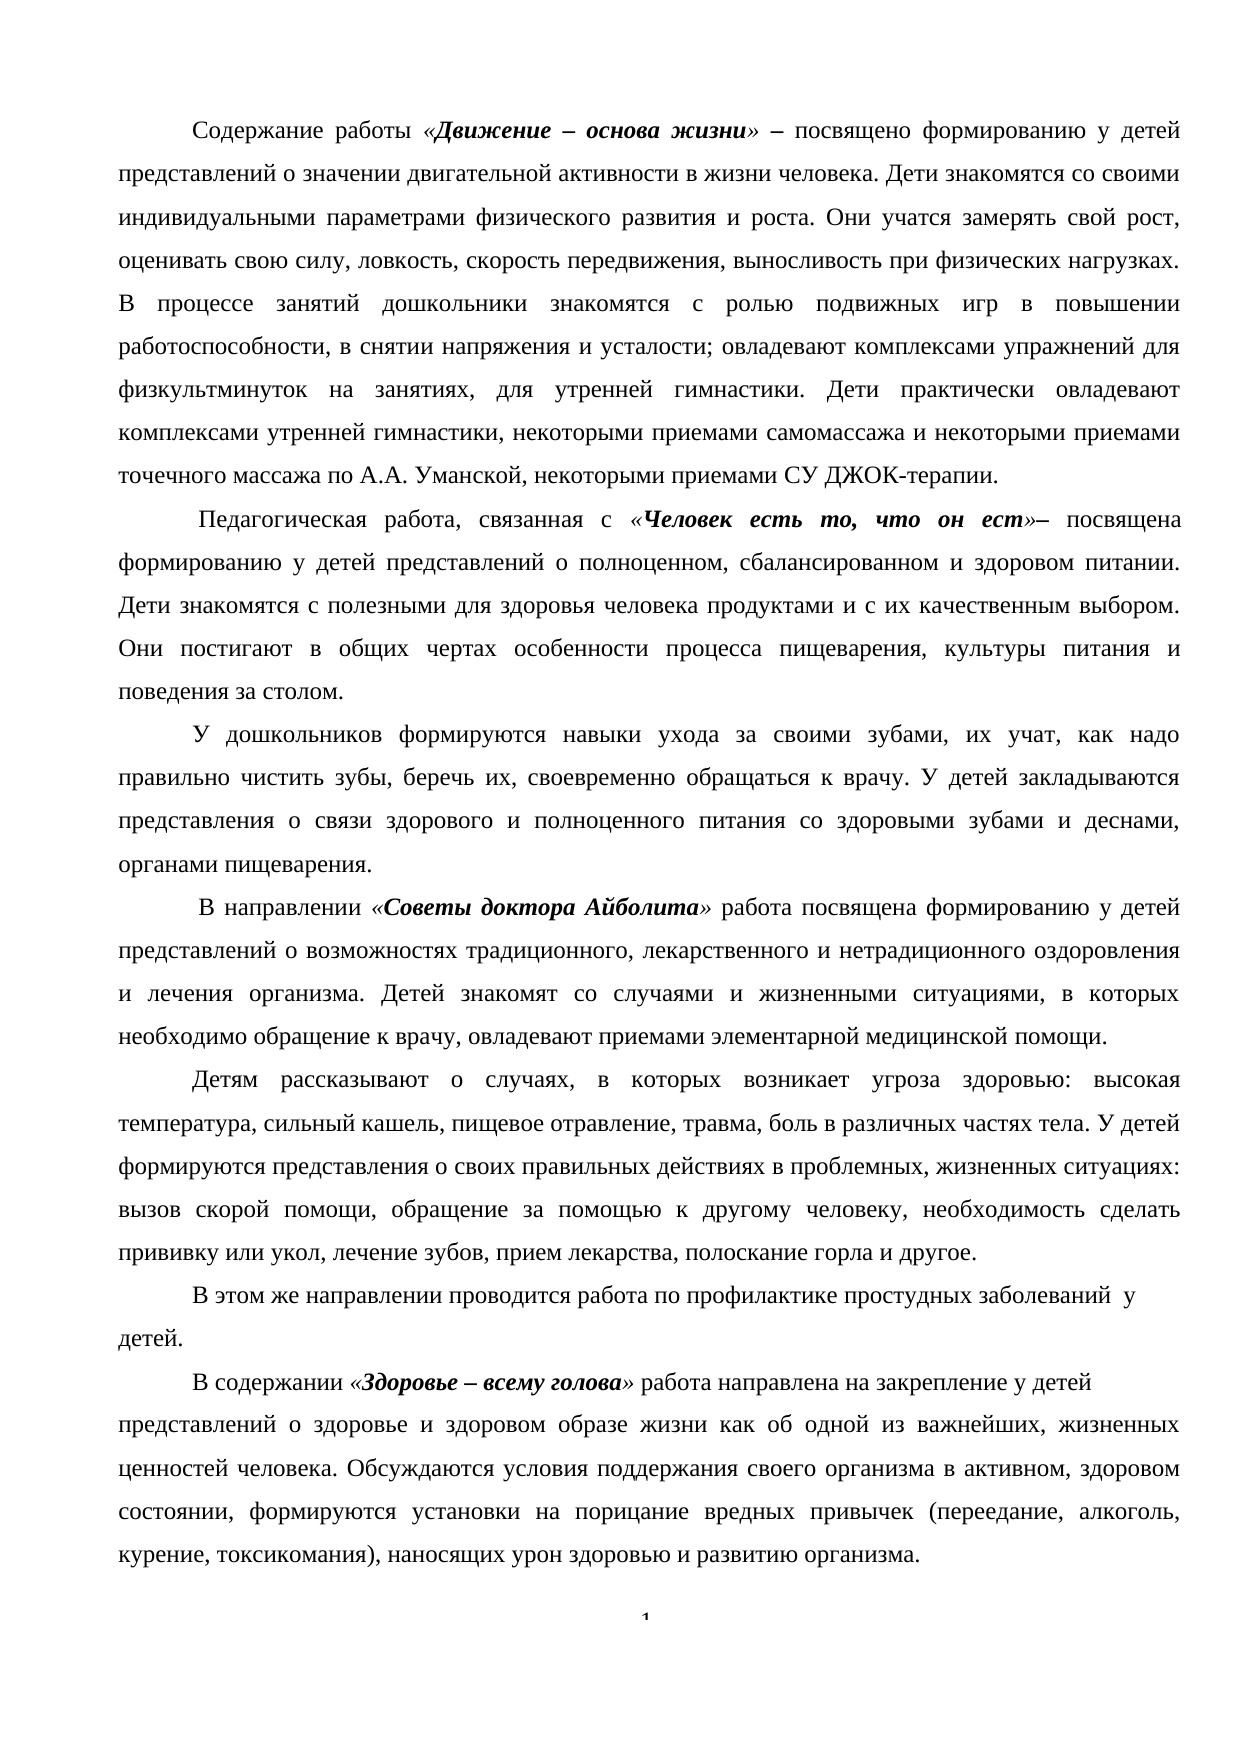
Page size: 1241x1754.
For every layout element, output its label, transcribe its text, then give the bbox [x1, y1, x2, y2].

text Содержание работы «Движение – основа жизни» – посвящено формированию у детей представлений о значении двигательной активности в жизни человека. Дети знакомятся со своими индивидуальными параметрами физического развития и роста. Они учатся замерять свой рост, оценивать свою силу, ловкость, скорость передвижения, выносливость при физических нагрузках. В процессе занятий дошкольники знакомятся с ролью подвижных игр в повышении работоспособности, в снятии напряжения и усталости; овладевают комплексами упражнений для физкультминуток на занятиях, для утренней гимнастики. Дети практически овладевают комплексами утренней гимнастики, некоторыми приемами самомассажа и некоторыми приемами точечного массажа по А.А. Уманской, некоторыми приемами СУ ДЖОК-терапии. [118, 115, 1181, 489]
text представлений о здоровье и здоровом образе жизни как об одной из важнейших, жизненных ценностей человека. Обсуждаются условия поддержания своего организма в активном, здоровом состоянии, формируются установки на порицание вредных привычек (переедание, алкоголь, курение, токсикомания), наносящих урон здоровью и развитию организма. [118, 1409, 1181, 1568]
text У дошкольников формируются навыки ухода за своими зубами, их учат, как надо правильно чистить зубы, беречь их, своевременно обращаться к врачу. У детей закладываются представления о связи здорового и полноценного питания со здоровыми зубами и деснами, органами пищеварения. [118, 719, 1181, 877]
text Детям рассказывают о случаях, в которых возникает угроза здоровью: высокая температура, сильный кашель, пищевое отравление, травма, боль в различных частях тела. У детей формируются представления о своих правильных действиях в проблемных, жизненных ситуациях: вызов скорой помощи, обращение за помощью к другому человеку, необходимость сделать прививку или укол, лечение зубов, прием лекарства, полоскание горла и другое. [118, 1064, 1181, 1266]
text В направлении «Советы доктора Айболита» работа посвящена формированию у детей представлений о возможностях традиционного, лекарственного и нетрадиционного оздоровления и лечения организма. Детей знакомят со случаями и жизненными ситуациями, в которых необходимо обращение к врачу, овладевают приемами элементарной медицинской помощи. [118, 892, 1181, 1050]
text Педагогическая работа, связанная с «Человек есть то, что он ест»– посвящена формированию у детей представлений о полноценном, сбалансированном и здоровом питании. Дети знакомятся с полезными для здоровья человека продуктами и с их качественным выбором. Они постигают в общих чертах особенности процесса пищеварения, культуры питания и поведения за столом. [118, 504, 1181, 705]
text В содержании «Здоровье – всему голова» работа направлена на закрепление у детей [192, 1367, 1205, 1395]
text В этом же направлении проводится работа по профилактике простудных заболеваний у [192, 1280, 1205, 1309]
text детей. [118, 1323, 1205, 1352]
